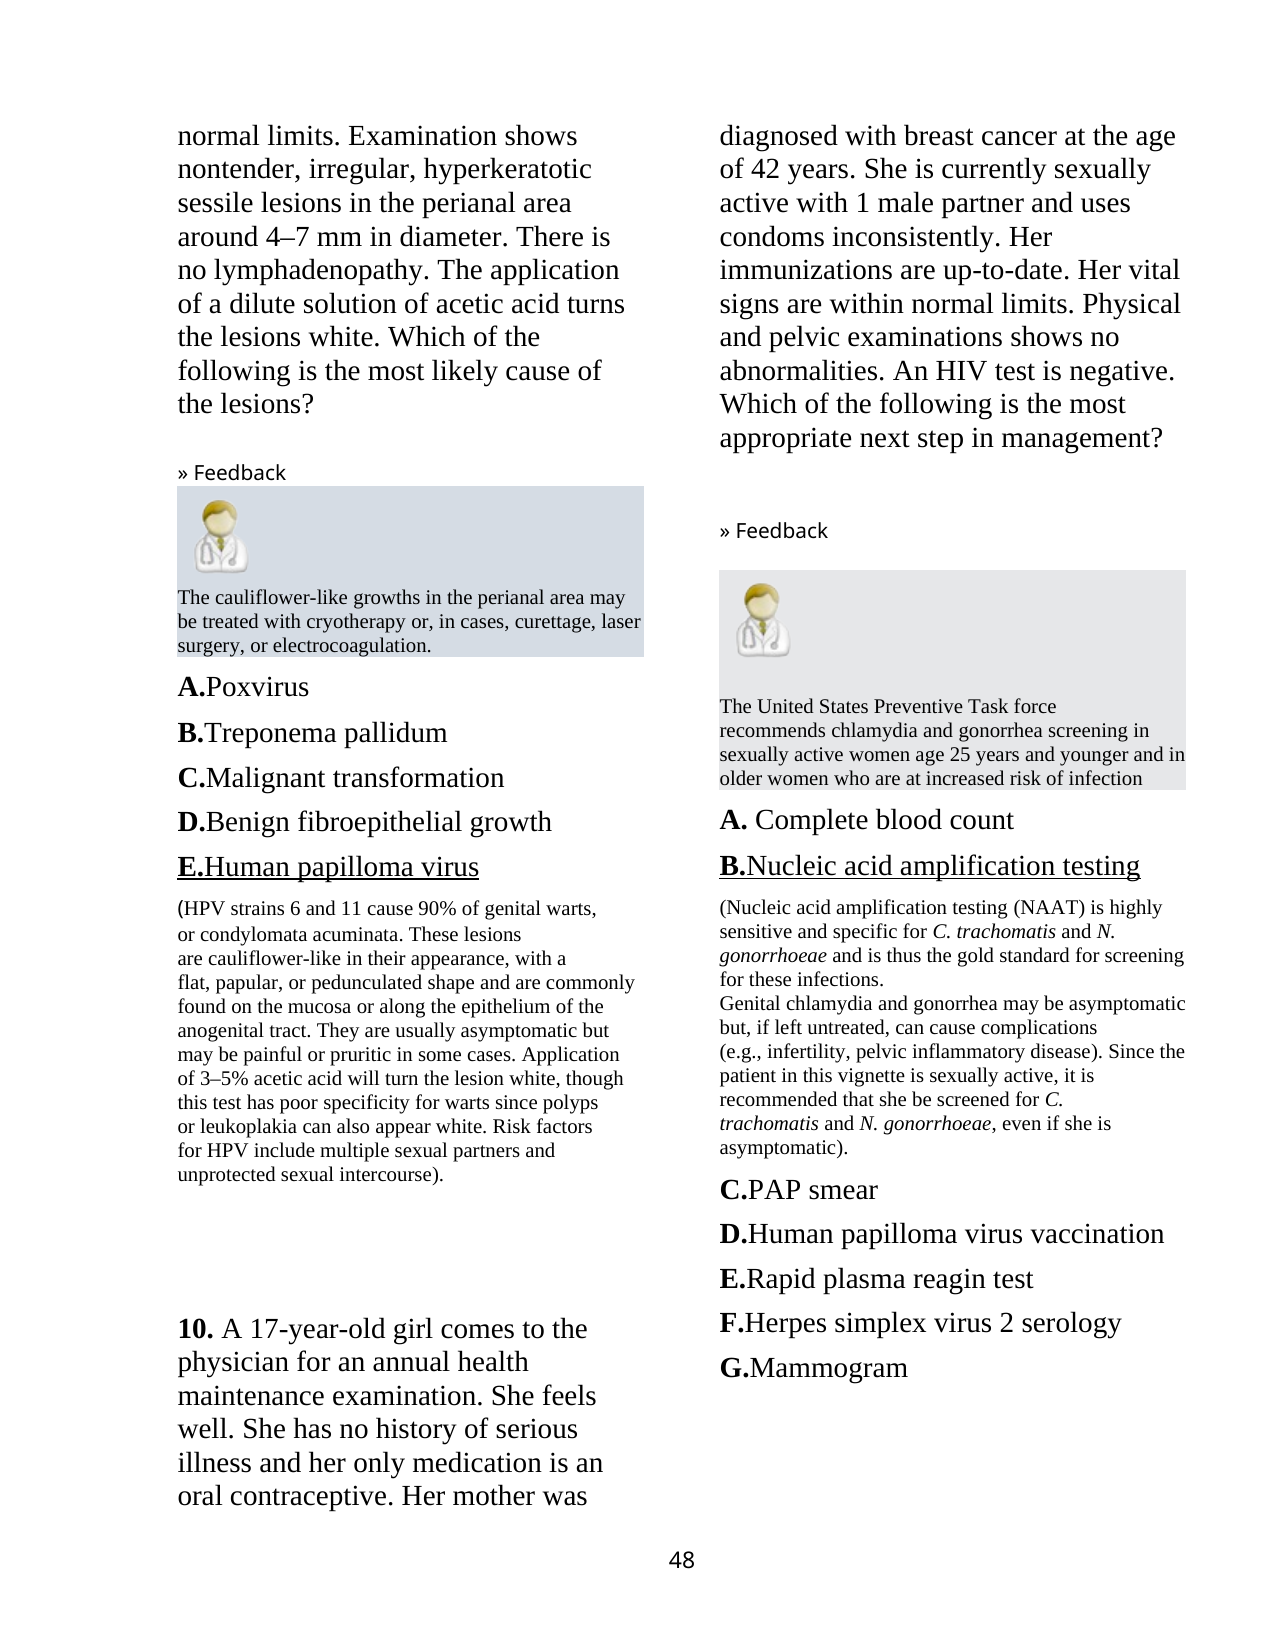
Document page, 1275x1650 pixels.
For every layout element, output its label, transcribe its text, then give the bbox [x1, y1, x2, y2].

picture [719, 569, 807, 669]
text » Feedback [719, 516, 1186, 545]
text D.Human papilloma virus vaccination [719, 1216, 1186, 1250]
text 10. A 17-year-old girl comes to the physician for an annual health maintenance examination. She feels well. She has no history of serious illness and her only medication is an oral contraceptive. Her mother was diagnosed with breast cancer at the age of 42 years. She is currently sexually active with 1 male partner and uses condoms inconsistently. Her immunizations are up-to-date. Her vital signs are within normal limits. Physical and pelvic examinations shows no abnormalities. An HIV test is negative. Which of the following is the most appropriate next step in management? [177, 1311, 644, 1512]
text A.Poxvirus [177, 669, 644, 703]
text 10. A 17-year-old girl comes to the physician for an annual health maintenance examination. She feels well. She has no history of serious illness and her only medication is an oral contraceptive. Her mother was diagnosed with breast cancer at the age of 42 years. She is currently sexually active with 1 male partner and uses condoms inconsistently. Her immunizations are up-to-date. Her vital signs are within normal limits. Physical and pelvic examinations shows no abnormalities. An HIV test is negative. Which of the following is the most appropriate next step in management? [719, 118, 1186, 453]
text D.Benign fibroepithelial growth [177, 804, 644, 838]
text (Nucleic acid amplification testing (NAAT) is highly sensitive and specific for C. trachomatis and N. gonorrhoeae and is thus the gold standard for screening for these infections. Genital chlamydia and gonorrhea may be asymptomatic but, if left untreated, can cause complications (e.g., infertility, pelvic inflammatory disease). Since the patient in this vignette is sexually active, it is recommended that she be screened for C. trachomatis and N. gonorrhoeae, even if she is asymptomatic). [719, 894, 1186, 1159]
text » Feedback [177, 458, 644, 486]
text G.Mammogram [719, 1350, 1186, 1383]
text B.Treponema pallidum [177, 715, 644, 749]
text C.Malignant transformation [177, 760, 644, 793]
text E.Rapid plasma reagin test [719, 1261, 1186, 1294]
text The cauliflower-like growths in the perianal area may be treated with cryotherapy or, in cases, curettage, laser surgery, or electrocoagulation. [177, 585, 644, 657]
picture [177, 486, 265, 585]
text F.Herpes simplex virus 2 serology [719, 1305, 1186, 1339]
text (HPV strains 6 and 11 cause 90% of genital warts, or condylomata acuminata. These lesions are cauliflower-like in their appearance, with a flat, papular, or pedunculated shape and are commonly found on the mucosa or along the epithelium of the anogenital tract. They are usually asymptomatic but may be painful or pruritic in some cases. Application of 3–5% acetic acid will turn the lesion white, though this test has poor specificity for warts since polyps or leukoplakia can also appear white. Risk factors for HPV include multiple sexual partners and unprotected sexual intercourse). [177, 893, 644, 1186]
text E.Human papilloma virus [177, 849, 644, 882]
text The United States Preventive Task force recommends chlamydia and gonorrhea screening in sexually active women age 25 years and younger and in older women who are at increased risk of infection [719, 694, 1186, 790]
text B.Nucleic acid amplification testing [719, 848, 1186, 882]
text C.PAP smear [719, 1172, 1186, 1205]
text A. Complete blood count [719, 802, 1186, 836]
